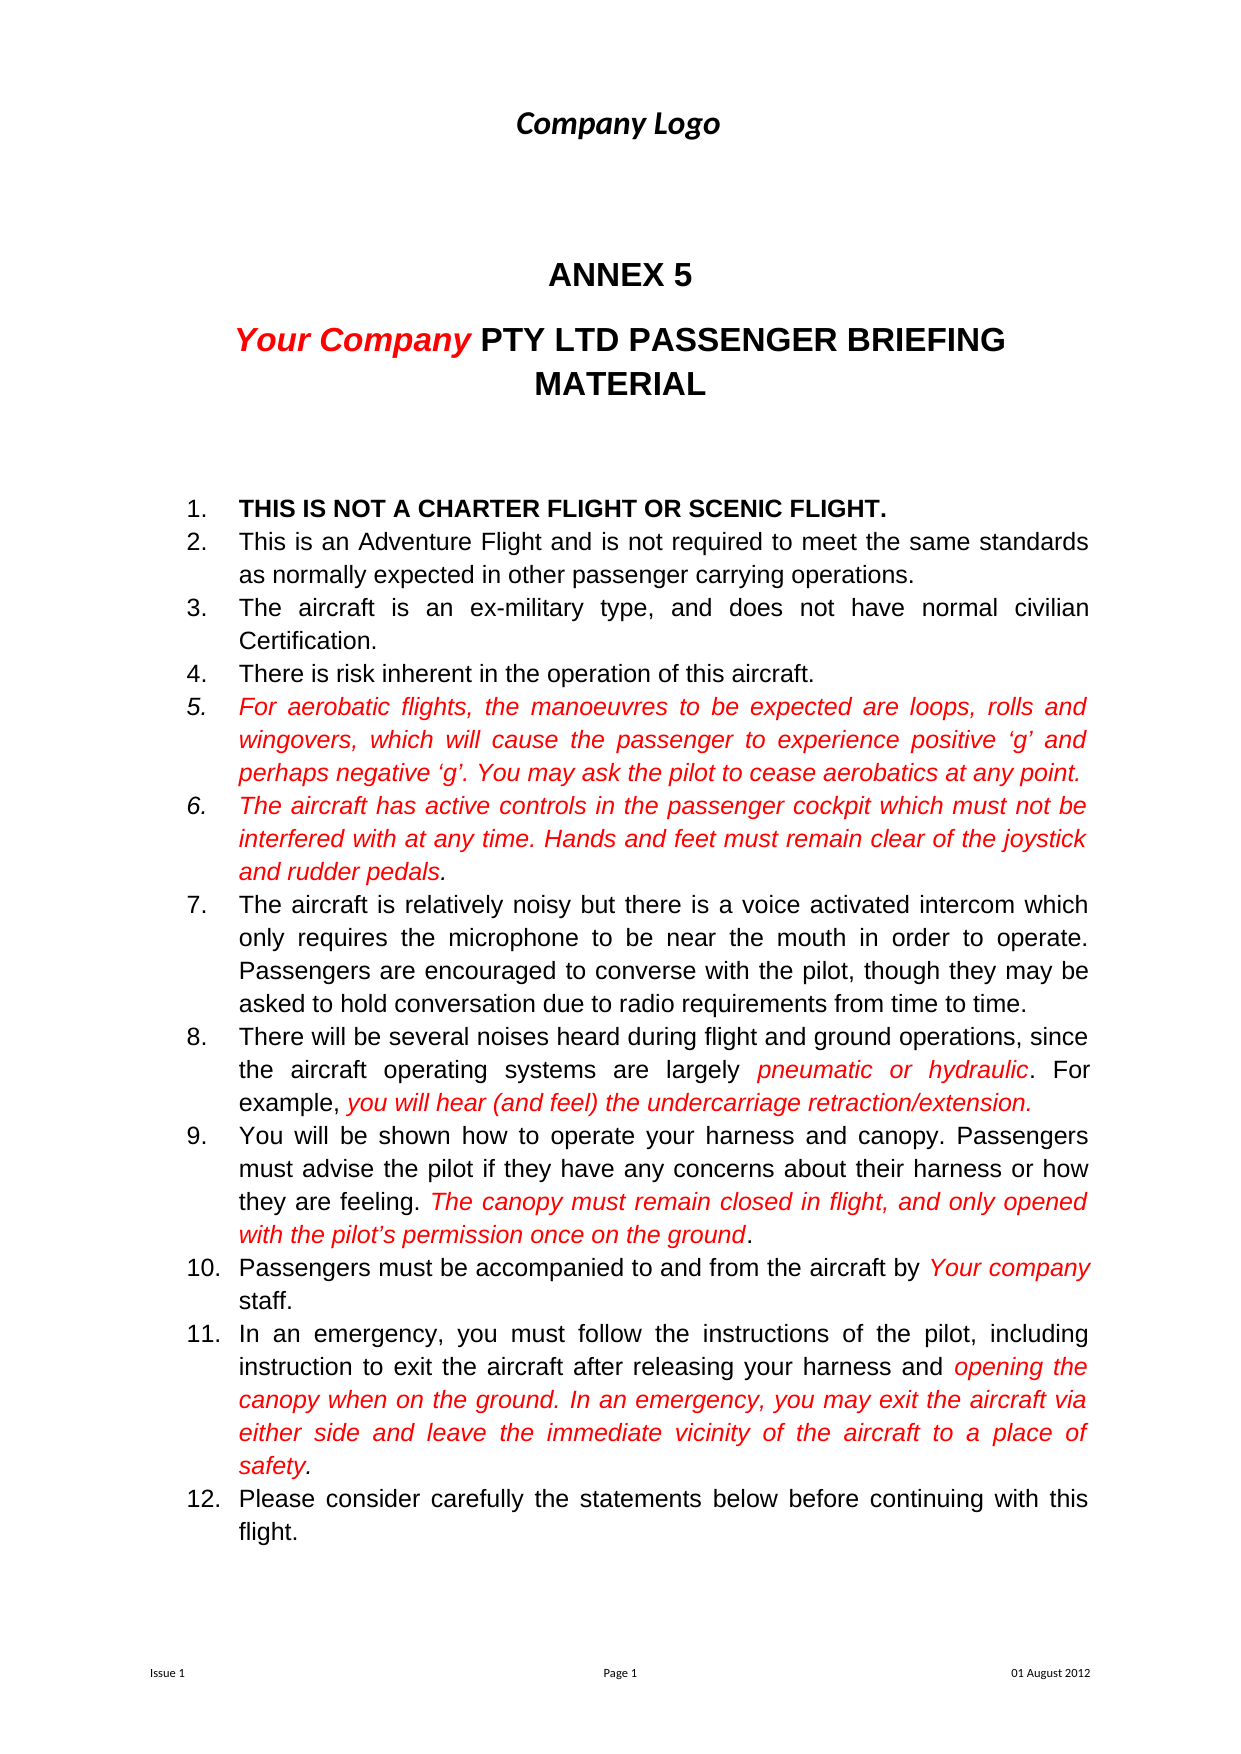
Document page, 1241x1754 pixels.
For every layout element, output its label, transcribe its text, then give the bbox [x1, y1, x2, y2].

list The aircraft has active controls in the passenger cockpit which must not be interfered with at any time. Hands and feet must remain clear of the joystick and rudder pedals. [186, 791, 1090, 886]
list This is an Adventure Flight and is not required to meet the same standards as normally expected in other passenger carrying operations. [186, 527, 1090, 588]
list You will be shown how to operate your harness and canopy. Passengers must advise the pilot if they have any concerns about their harness or how they are feeling. The canopy must remain closed in flight, and only opened with the pilot’s permission once on the ground. [186, 1121, 1090, 1249]
text Your Company PTY LTD PASSENGER BRIEFING MATERIAL [150, 319, 1090, 402]
list For aerobatic flights, the manoeuvres to be expected are loops, rolls and wingovers, which will cause the passenger to experience positive ‘g’ and perhaps negative ‘g’. You may ask the pilot to cease aerobatics at any point. [186, 692, 1090, 787]
list There is risk inherent in the operation of this aircraft. [186, 659, 1090, 688]
list In an emergency, you must follow the instructions of the pilot, including instruction to exit the aircraft after releasing your harness and opening the canopy when on the ground. In an emergency, you may exit the aircraft via either side and leave the immediate vicinity of the aircraft to a place of safety. [186, 1319, 1090, 1480]
list THIS IS NOT A CHARTER FLIGHT OR SCENIC FLIGHT. [186, 494, 1090, 522]
list There will be several noises heard during flight and ground operations, since the aircraft operating systems are largely pneumatic or hydraulic. For example, you will hear (and feel) the undercarriage retraction/extension. [186, 1022, 1090, 1117]
list The aircraft is relatively noisy but there is a voice activated intercom which only requires the microphone to be near the mouth in order to operate. Passengers are encouraged to converse with the pilot, though they may be asked to hold conversation due to radio requirements from time to time. [186, 890, 1090, 1018]
text ANNEX 5 [150, 254, 1090, 293]
list Please consider carefully the statements below before continuing with this flight. [186, 1484, 1090, 1546]
list The aircraft is an ex-military type, and does not have normal civilian Certification. [186, 593, 1090, 654]
list Passengers must be accompanied to and from the aircraft by Your company staff. [186, 1253, 1090, 1315]
